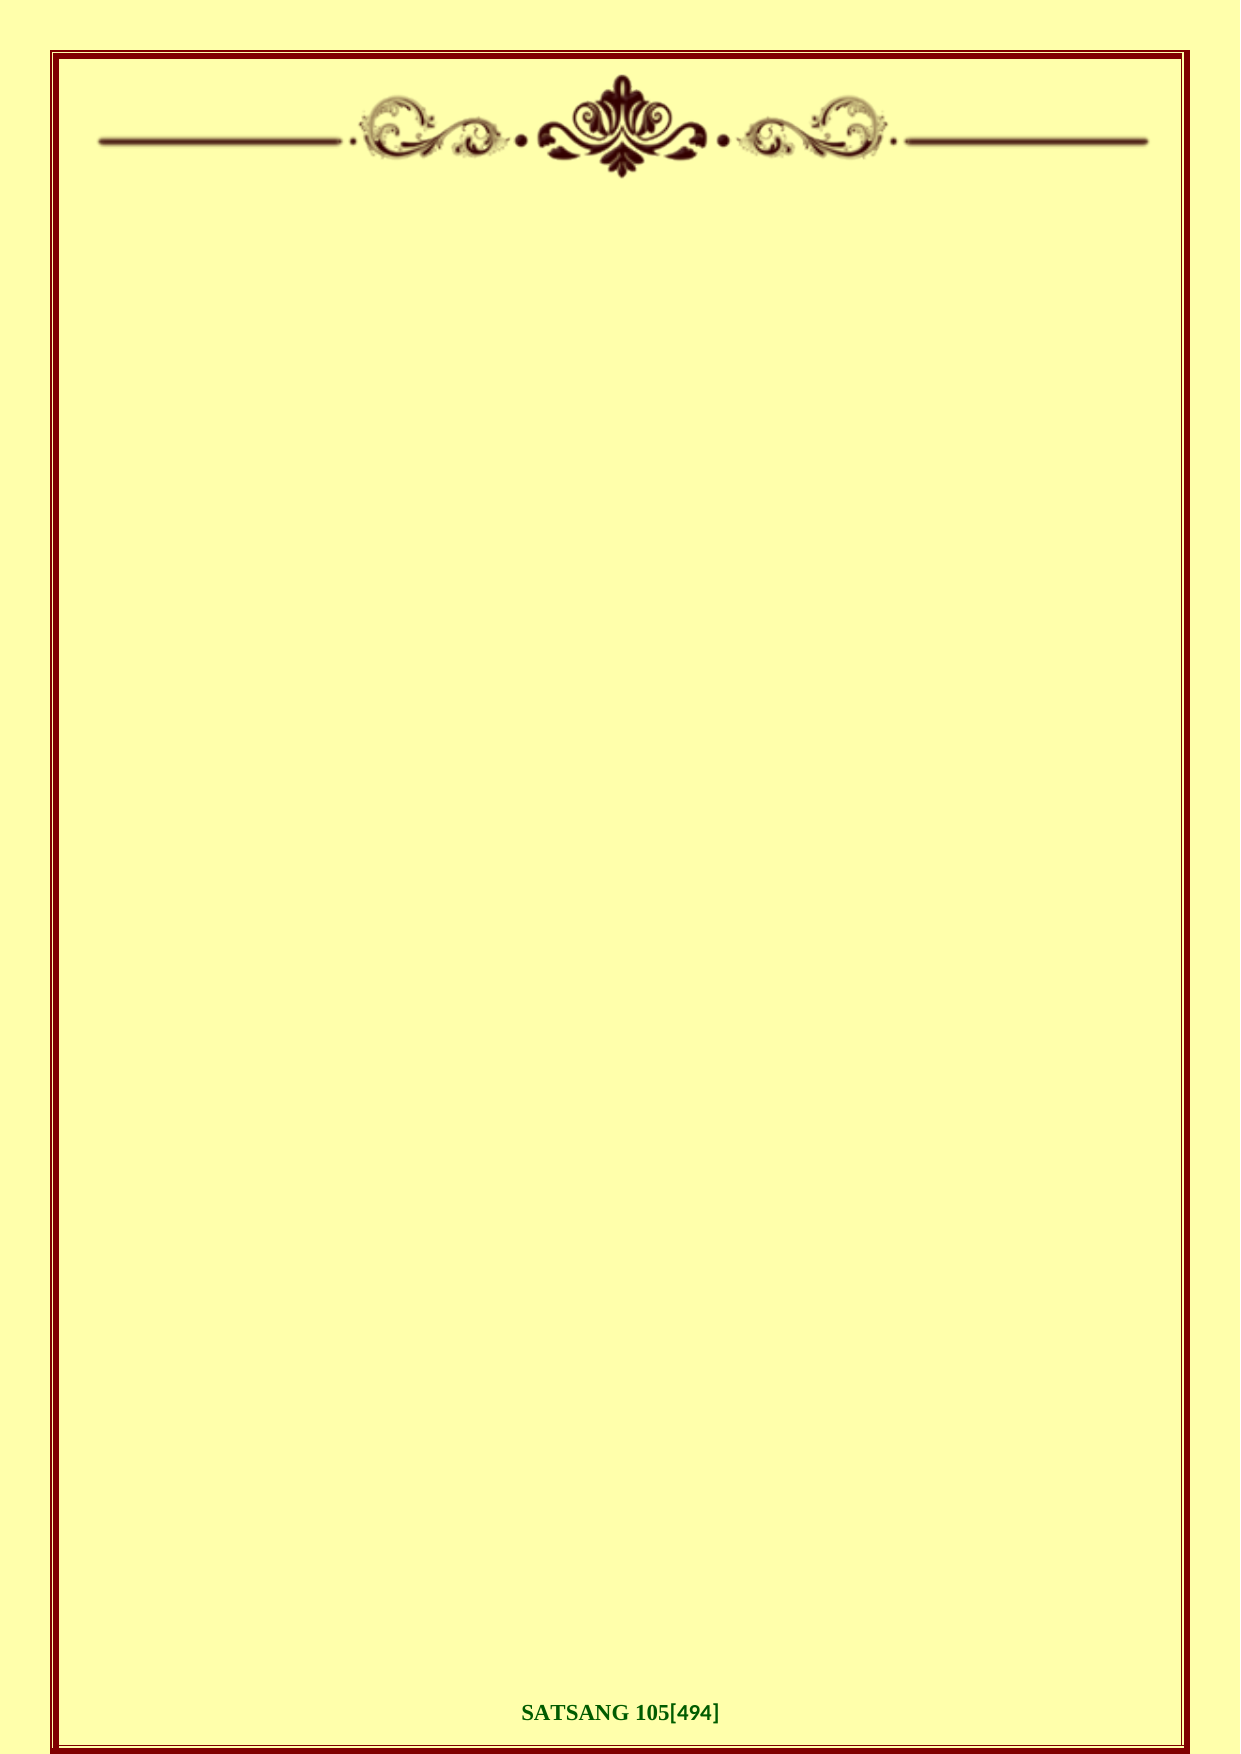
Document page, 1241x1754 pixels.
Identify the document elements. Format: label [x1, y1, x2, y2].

picture [88, 73, 1152, 183]
